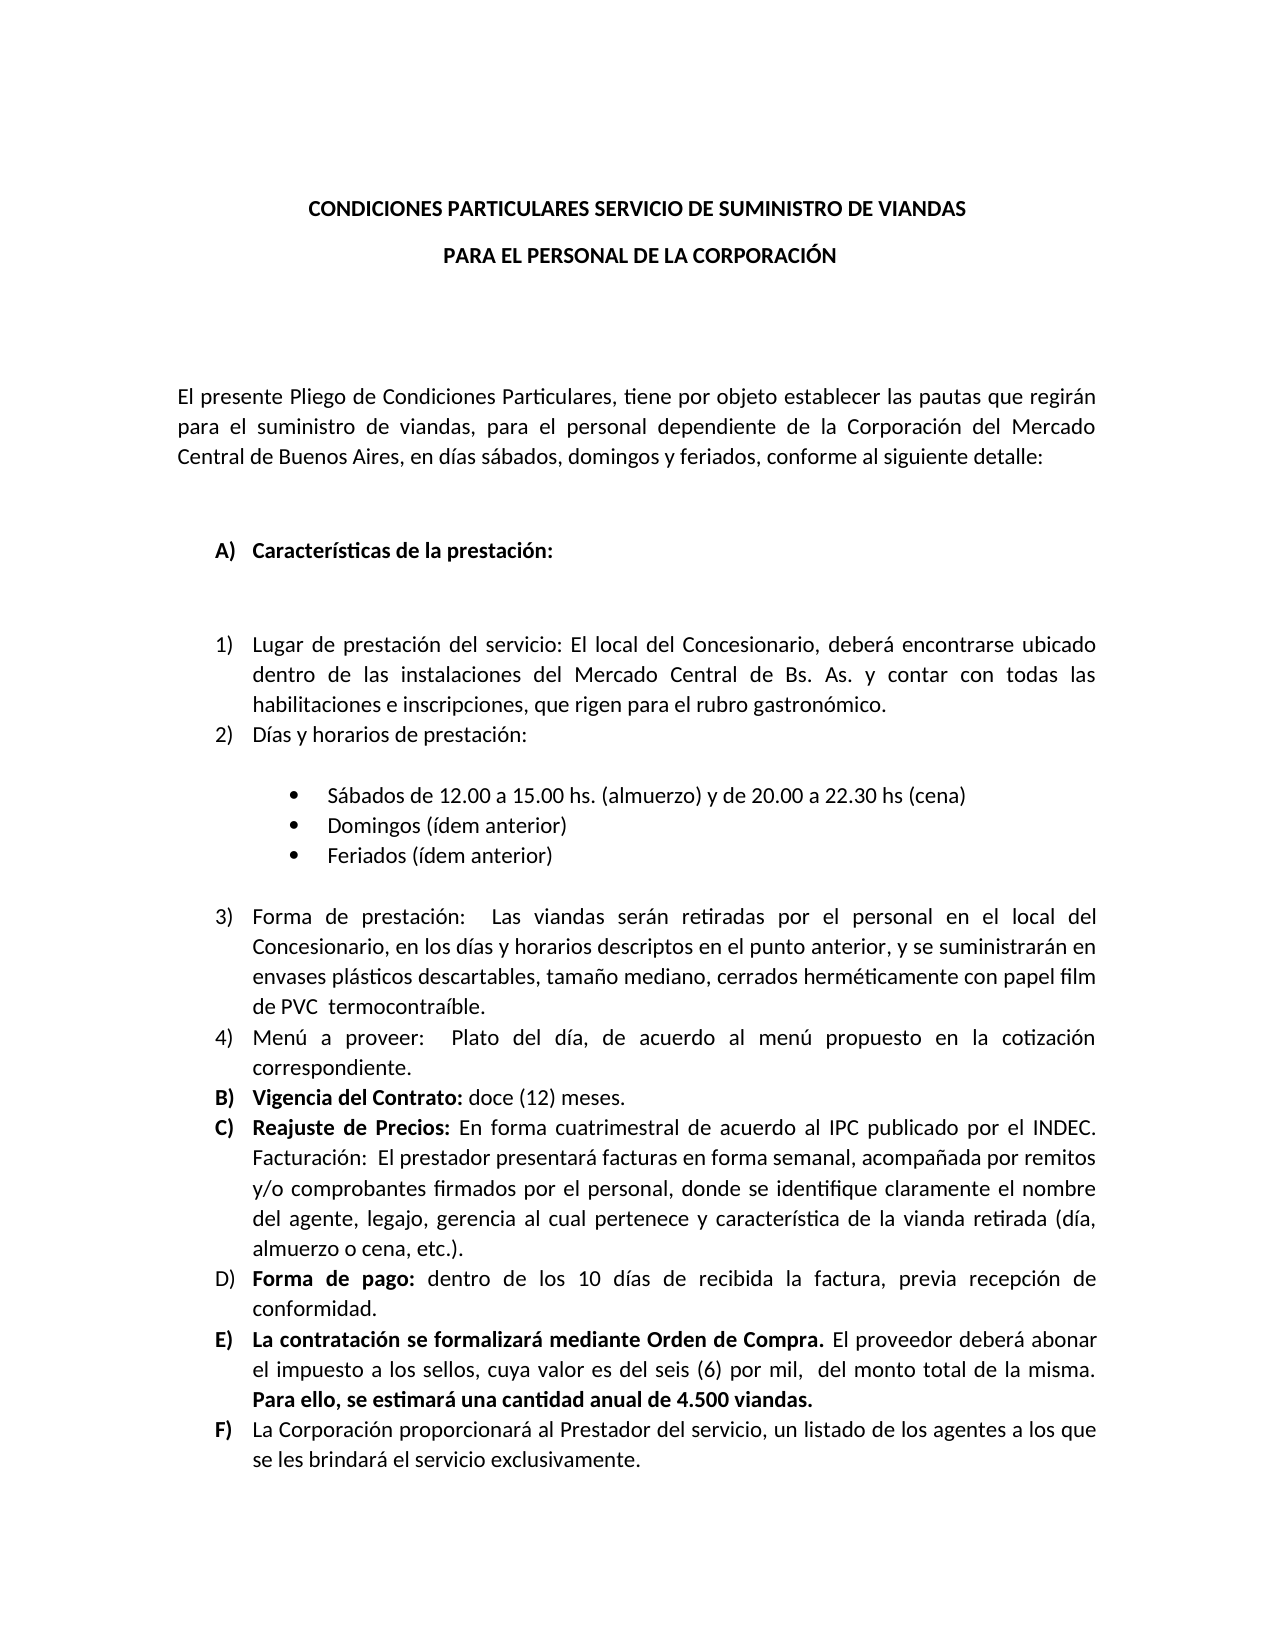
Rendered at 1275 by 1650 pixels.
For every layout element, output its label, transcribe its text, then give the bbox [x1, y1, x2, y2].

text El presente Pliego de Condiciones Particulares, tiene por objeto establecer las pautas que regirán para el suministro de viandas, para el personal dependiente de la Corporación del Mercado Central de Buenos Aires, en días sábados, domingos y feriados, conforme al siguiente detalle: [177, 382, 1098, 470]
list La Corporación proporcionará al Prestador del servicio, un listado de los agentes a los que se les brindará el servicio exclusivamente. [215, 1415, 1098, 1473]
text PARA EL PERSONAL DE LA CORPORACIÓN [177, 241, 1098, 269]
list Vigencia del Contrato: doce (12) meses. [215, 1083, 1098, 1111]
list Forma de pago: dentro de los 10 días de recibida la factura, previa recepción de conformidad. [215, 1264, 1098, 1322]
list Feriados (ídem anterior) [290, 841, 1098, 869]
list Sábados de 12.00 a 15.00 hs. (almuerzo) y de 20.00 a 22.30 hs (cena) [290, 781, 1098, 809]
list Reajuste de Precios: En forma cuatrimestral de acuerdo al IPC publicado por el INDEC. Facturación: El prestador presentará facturas en forma semanal, acompañada por remitos y/o comprobantes firmados por el personal, donde se identifique claramente el nombre del agente, legajo, gerencia al cual pertenece y característica de la vianda retirada (día, almuerzo o cena, etc.). [215, 1113, 1098, 1262]
list Lugar de prestación del servicio: El local del Concesionario, deberá encontrarse ubicado dentro de las instalaciones del Mercado Central de Bs. As. y contar con todas las habilitaciones e inscripciones, que rigen para el rubro gastronómico. [215, 630, 1098, 718]
list Menú a proveer: Plato del día, de acuerdo al menú propuesto en la cotización correspondiente. [215, 1023, 1098, 1081]
list Domingos (ídem anterior) [290, 811, 1098, 839]
text CONDICIONES PARTICULARES SERVICIO DE SUMINISTRO DE VIANDAS [177, 194, 1098, 222]
list Características de la prestación: [215, 536, 1098, 564]
list Forma de prestación: Las viandas serán retiradas por el personal en el local del Concesionario, en los días y horarios descriptos en el punto anterior, y se suministrarán en envases plásticos descartables, tamaño mediano, cerrados herméticamente con papel film de PVC termocontraíble. [215, 902, 1098, 1020]
list La contratación se formalizará mediante Orden de Compra. El proveedor deberá abonar el impuesto a los sellos, cuya valor es del seis (6) por mil, del monto total de la misma. Para ello, se estimará una cantidad anual de 4.500 viandas. [215, 1325, 1098, 1413]
list Días y horarios de prestación: [215, 721, 1098, 748]
